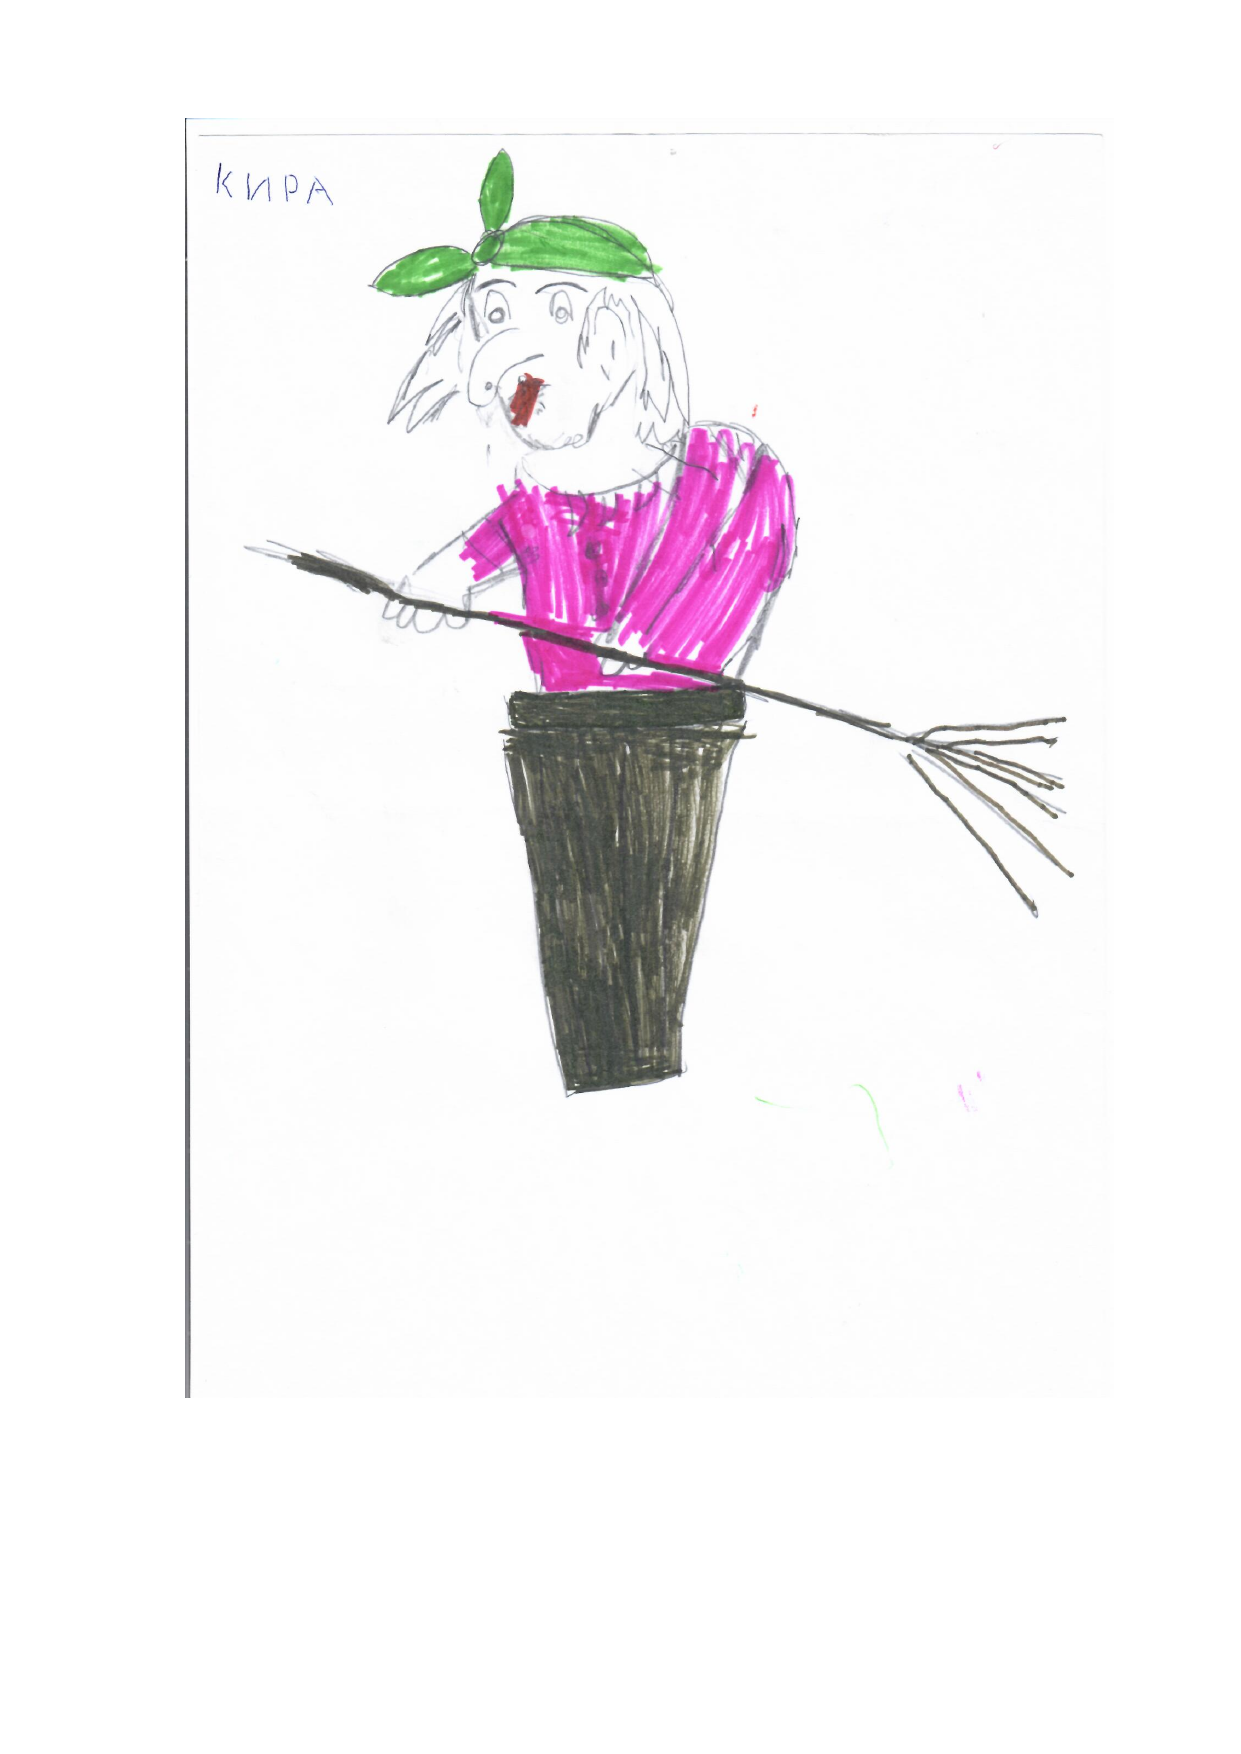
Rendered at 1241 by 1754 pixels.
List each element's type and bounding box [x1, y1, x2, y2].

picture [185, 118, 1116, 1398]
